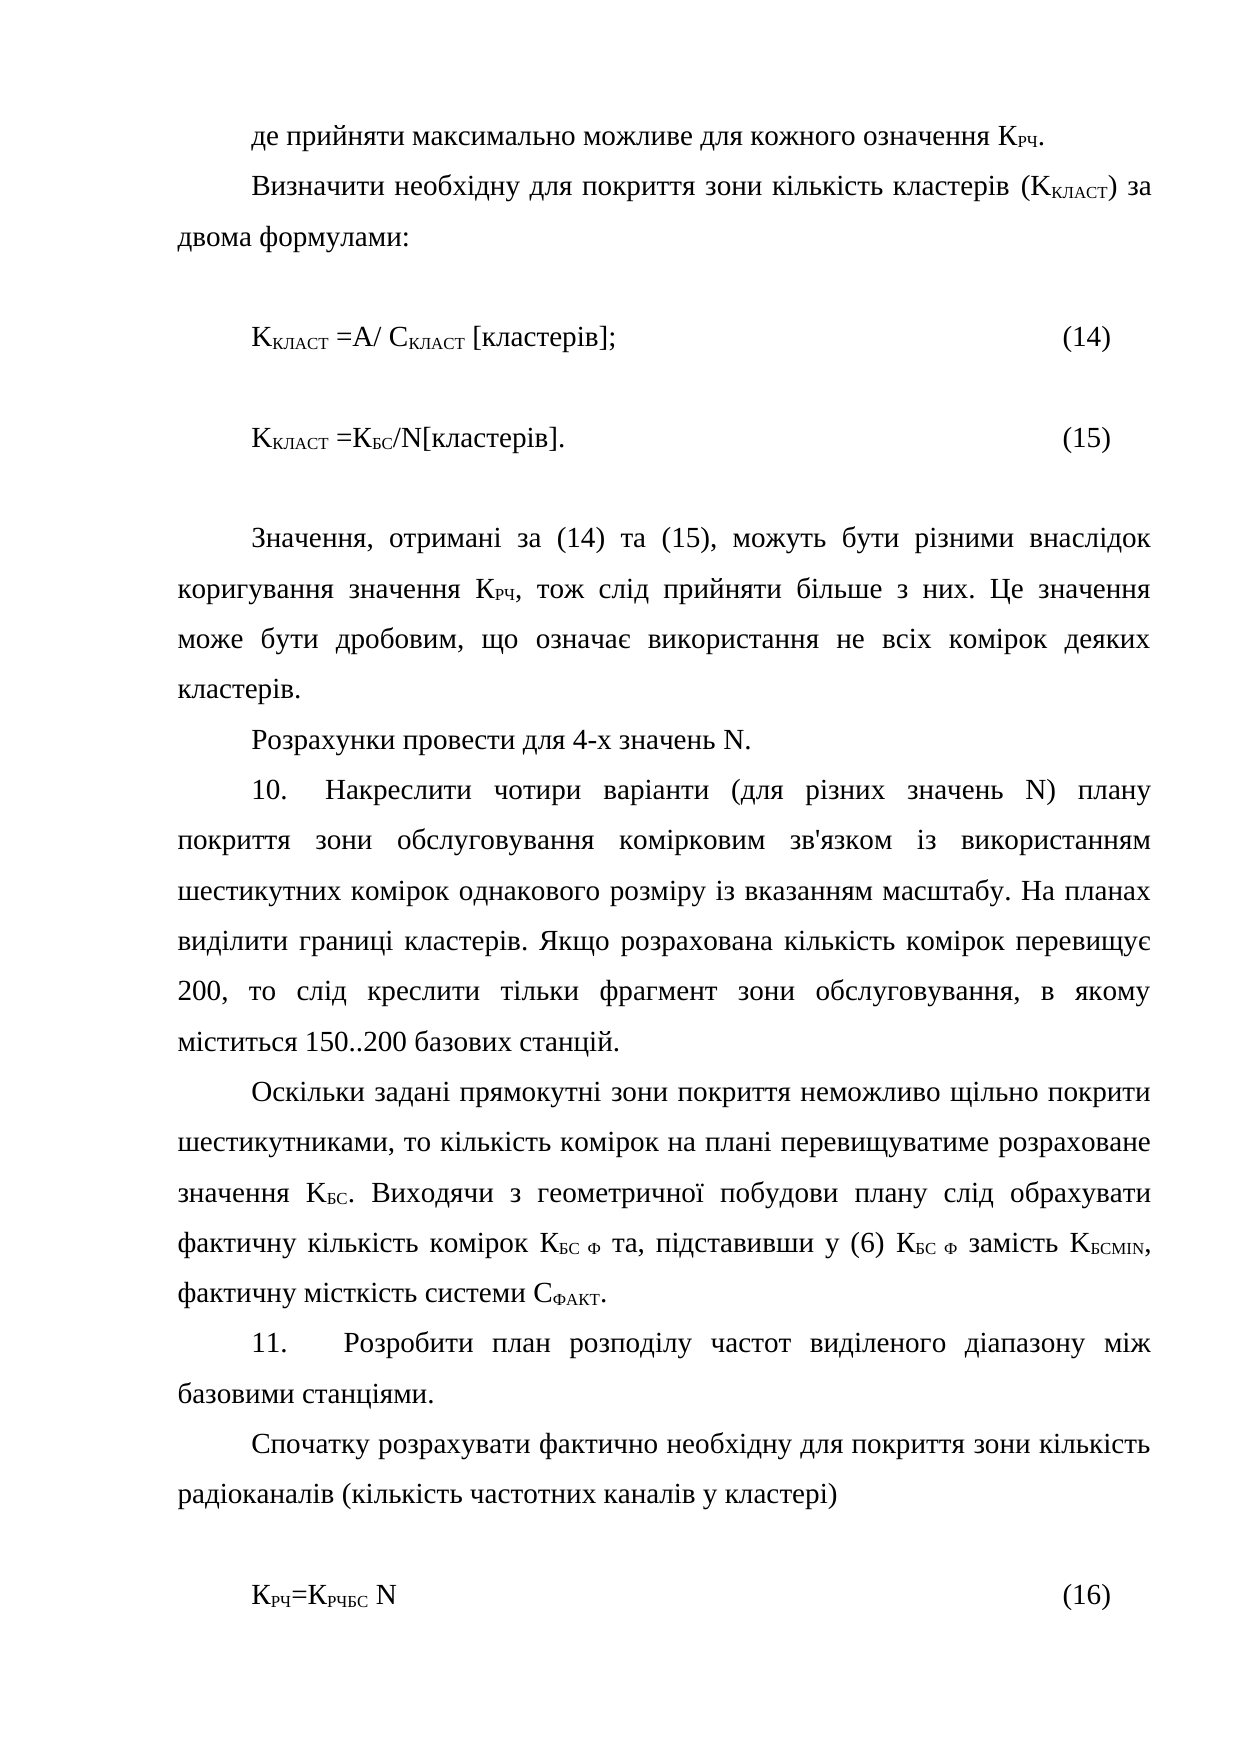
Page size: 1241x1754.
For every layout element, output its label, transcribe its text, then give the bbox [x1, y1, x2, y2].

text КРЧ=КРЧБС N (16) [177, 1577, 1152, 1611]
text Визначити необхідну для покриття зони кількість кластерів (KКЛАСТ) за двома формулами: [177, 168, 1152, 252]
text Оскільки задані прямокутні зони покриття неможливо щільно покрити шестикутниками, то кількість комірок на плані перевищуватиме розраховане значення KБС. Виходячи з геометричної побудови плану слід обрахувати фактичну кількість комірок КБС Ф та, підставивши у (6) КБС Ф замість KБСМІN, фактичну місткість системи СФАКТ. [177, 1074, 1152, 1309]
text Спочатку розрахувати фактично необхідну для покриття зони кількість радіоканалів (кількість частотних каналів у кластері) [177, 1426, 1152, 1510]
text де прийняти максимально можливе для кожного означення КРЧ. [177, 118, 1152, 152]
list Розробити план розподілу частот виділеного діапазону між базовими станціями. [177, 1326, 1152, 1409]
text Значення, отримані за (14) та (15), можуть бути різними внаслідок коригування значення КРЧ, тож слід прийняти більше з них. Це значення може бути дробовим, що означає використання не всіх комірок деяких кластерів. [177, 521, 1152, 705]
text KКЛАСТ =А/ СКЛАСТ [кластерів]; (14) [177, 319, 1152, 353]
text KКЛАСТ =КБС/N[кластерів]. (15) [177, 420, 1152, 453]
list Накреслити чотири варіанти (для різних значень N) плану покриття зони обслуговування комірковим зв'язком із використанням шестикутних комірок однакового розміру із вказанням масштабу. На планах виділити границі кластерів. Якщо розрахована кількість комірок перевищує 200, то слід креслити тільки фрагмент зони обслуговування, в якому міститься 150..200 базових станцій. [177, 772, 1152, 1057]
text Розрахунки провести для 4-х значень N. [177, 722, 1152, 755]
